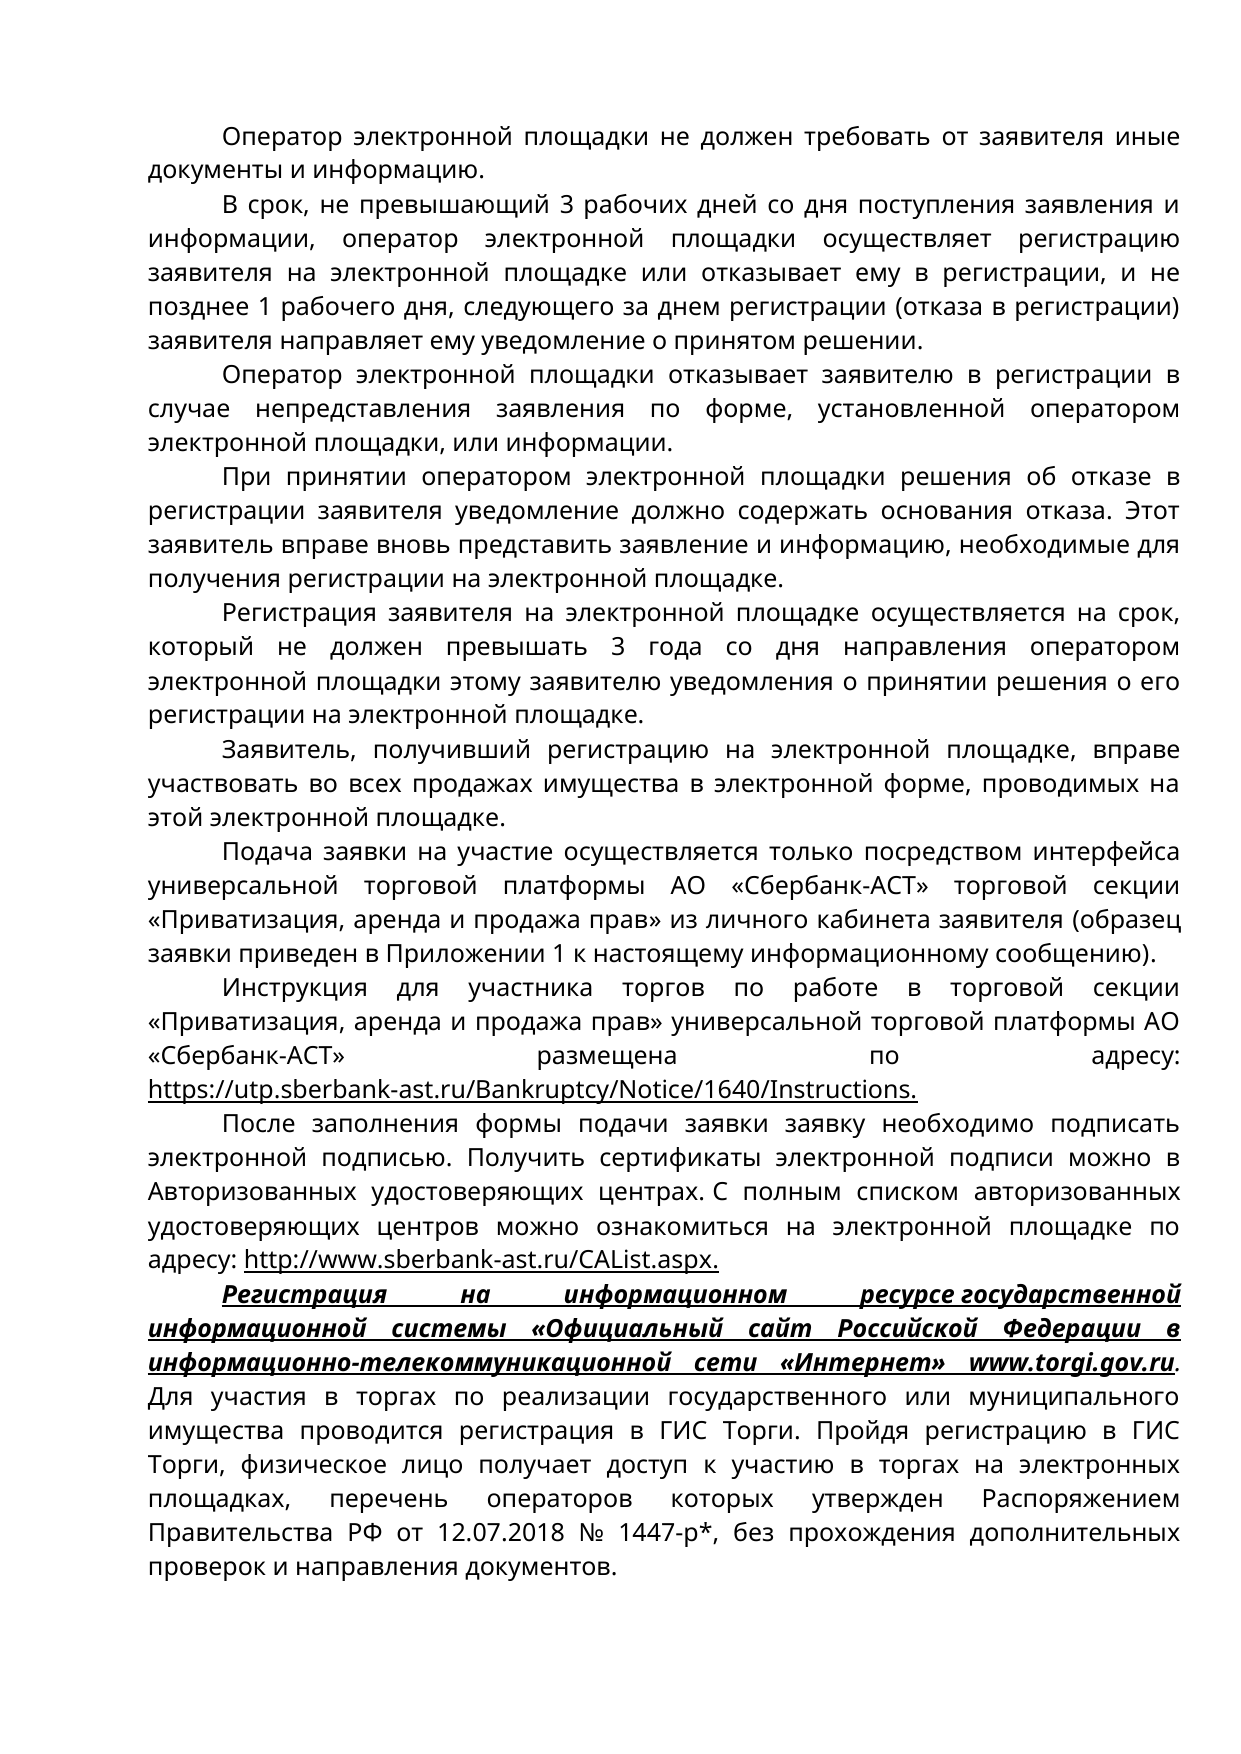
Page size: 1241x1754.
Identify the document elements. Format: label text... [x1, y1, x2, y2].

text Регистрация заявителя на электронной площадке осуществляется на срок, который не должен превышать 3 года со дня направления оператором электронной площадки этому заявителю уведомления о принятии решения о его регистрации на электронной площадке. [148, 595, 1181, 731]
text Регистрация на информационном ресурсе государственной информационной системы «Официальный сайт Российской Федерации в информационно-телекоммуникационной сети «Интернет» www.torgi.gov.ru. Для участия в торгах по реализации государственного или муниципального имущества проводится регистрация в ГИС Торги. Пройдя регистрацию в ГИС Торги, физическое лицо получает доступ к участию в торгах на электронных площадках, перечень операторов которых утвержден Распоряжением Правительства РФ от 12.07.2018 № 1447-р*, без прохождения дополнительных проверок и направления документов. [148, 1341, 1181, 1583]
text Инструкция для участника торгов по работе в торговой секции «Приватизация, аренда и продажа прав» универсальной торговой платформы АО «Сбербанк-АСТ» размещена по адресу: https://utp.sberbank-ast.ru/Bankruptcy/Notice/1640/Instructions. [148, 970, 1181, 1106]
text В срок, не превышающий 3 рабочих дней со дня поступления заявления и информации, оператор электронной площадки осуществляет регистрацию заявителя на электронной площадке или отказывает ему в регистрации, и не позднее 1 рабочего дня, следующего за днем регистрации (отказа в регистрации) заявителя направляет ему уведомление о принятом решении. [148, 186, 1181, 357]
text Подача заявки на участие осуществляется только посредством интерфейса универсальной торговой платформы АО «Сбербанк-АСТ» торговой секции «Приватизация, аренда и продажа прав» из личного кабинета заявителя (образец заявки приведен в Приложении 1 к настоящему информационному сообщению). [148, 833, 1181, 970]
text Заявитель, получивший регистрацию на электронной площадке, вправе участвовать во всех продажах имущества в электронной форме, проводимых на этой электронной площадке. [148, 731, 1181, 833]
text Оператор электронной площадки не должен требовать от заявителя иные документы и информацию. [148, 118, 1181, 186]
text После заполнения формы подачи заявки заявку необходимо подписать электронной подписью. Получить сертификаты электронной подписи можно в Авторизованных удостоверяющих центрах. С полным списком авторизованных удостоверяющих центров можно ознакомиться на электронной площадке по адресу: http://www.sberbank-ast.ru/CAList.aspx. [148, 1106, 1181, 1276]
text Регистрация на информационном ресурсе государственной информационной системы «Официальный сайт Российской Федерации в информационно-телекоммуникационной сети «Интернет» www.torgi.gov.ru. Для участия в торгах по реализации государственного или муниципального имущества проводится регистрация в ГИС Торги. Пройдя регистрацию в ГИС Торги, физическое лицо получает доступ к участию в торгах на электронных площадках, перечень операторов которых утвержден Распоряжением Правительства РФ от 12.07.2018 № 1447-р*, без прохождения дополнительных проверок и направления документов. [148, 1276, 1181, 1339]
text Оператор электронной площадки отказывает заявителю в регистрации в случае непредставления заявления по форме, установленной оператором электронной площадки, или информации. [148, 357, 1181, 459]
text При принятии оператором электронной площадки решения об отказе в регистрации заявителя уведомление должно содержать основания отказа. Этот заявитель вправе вновь представить заявление и информацию, необходимые для получения регистрации на электронной площадке. [148, 459, 1181, 595]
